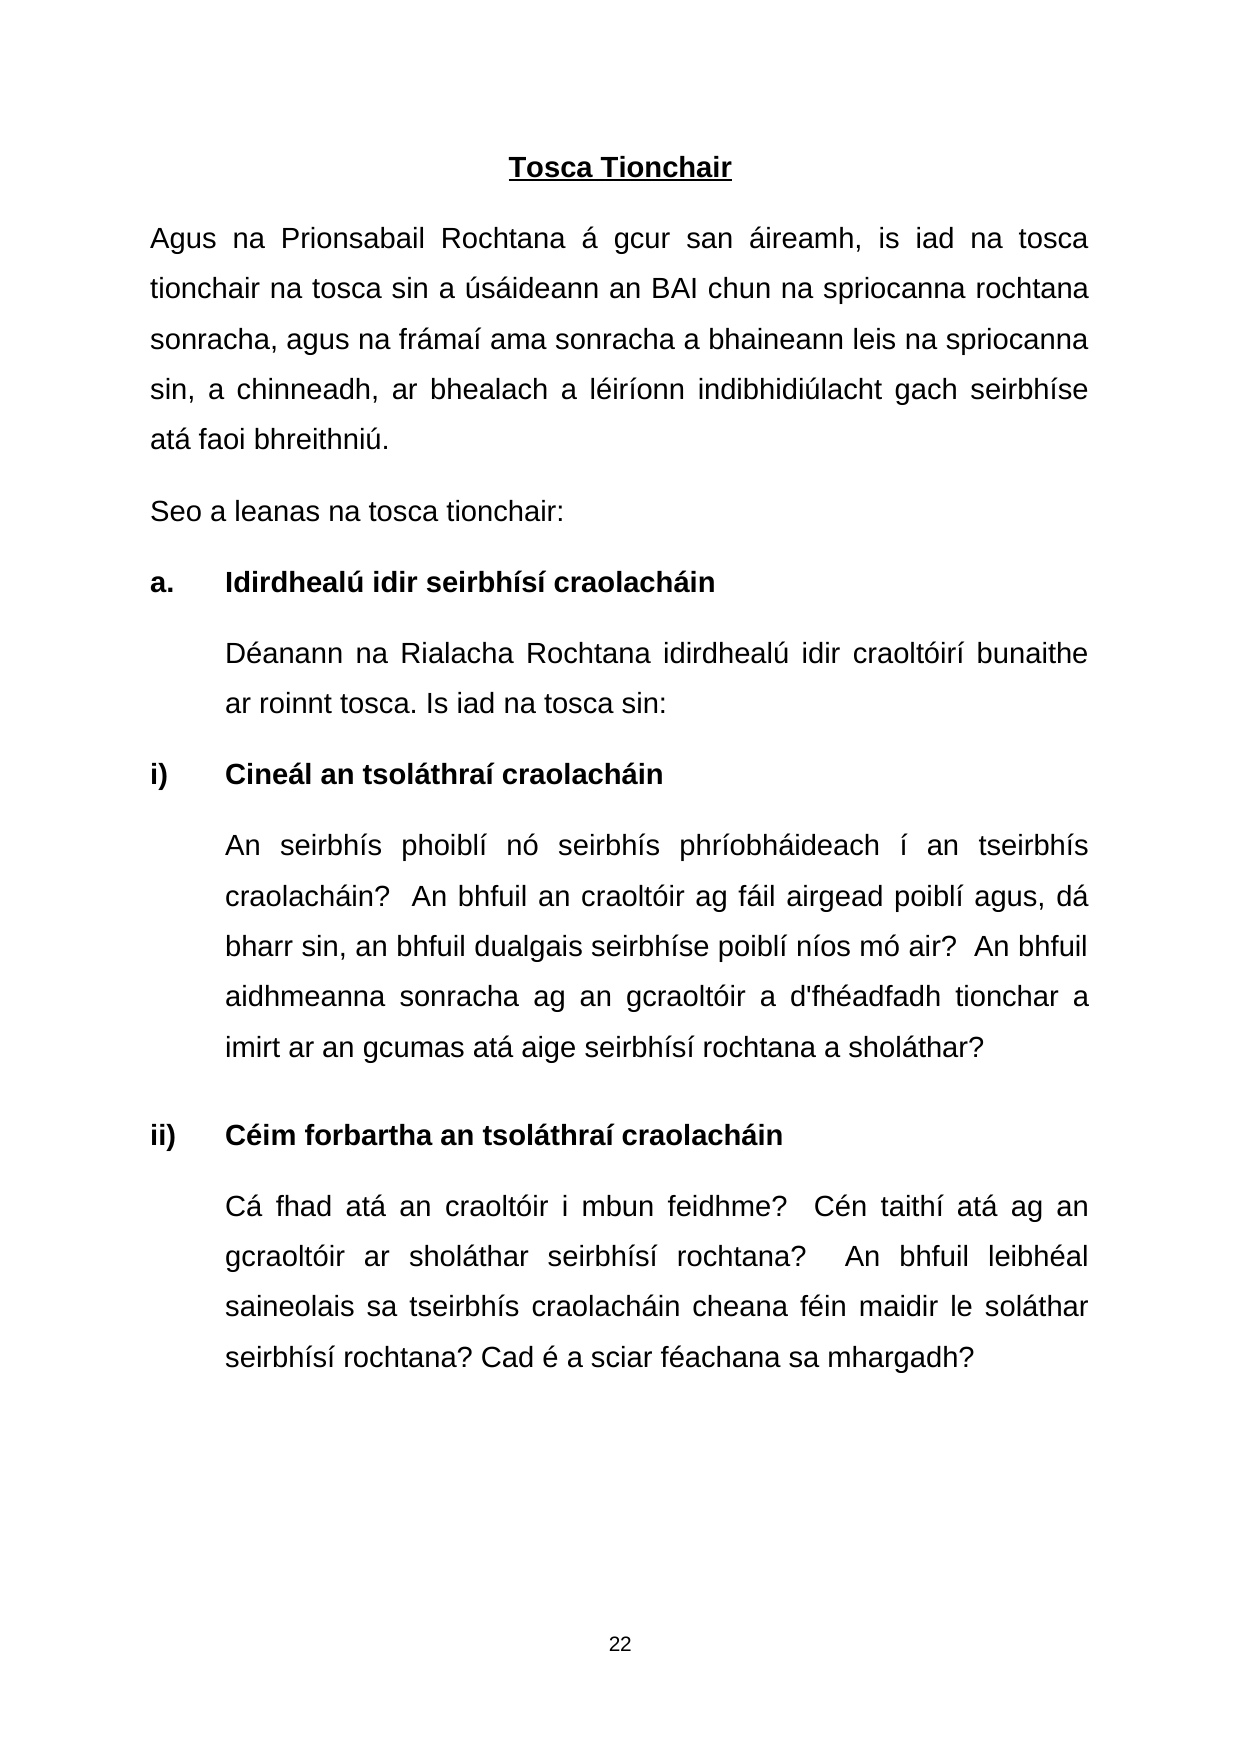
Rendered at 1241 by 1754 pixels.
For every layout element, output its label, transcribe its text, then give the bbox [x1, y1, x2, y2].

text Déanann na Rialacha Rochtana idirdhealú idir craoltóirí bunaithe ar roinnt tosca. Is iad na tosca sin: [225, 636, 1090, 720]
text An seirbhís phoiblí nó seirbhís phríobháideach í an tseirbhís craolacháin? An bhfuil an craoltóir ag fáil airgead poiblí agus, dá bharr sin, an bhfuil dualgais seirbhíse poiblí níos mó air? An bhfuil aidhmeanna sonracha ag an gcraoltóir a d'fhéadfadh tionchar a imirt ar an gcumas atá aige seirbhísí rochtana a sholáthar? [225, 828, 1090, 1063]
text Cá fhad atá an craoltóir i mbun feidhme? Cén taithí atá ag an gcraoltóir ar sholáthar seirbhísí rochtana? An bhfuil leibhéal saineolais sa tseirbhís craolacháin cheana féin maidir le soláthar seirbhísí rochtana? Cad é a sciar féachana sa mhargadh? [225, 1189, 1090, 1373]
text Seo a leanas na tosca tionchair: [150, 493, 1090, 527]
text i) Cineál an tsoláthraí craolacháin [150, 757, 1090, 791]
text ii) Céim forbartha an tsoláthraí craolacháin [150, 1117, 1090, 1151]
text Tosca Tionchair [150, 150, 1090, 183]
text Agus na Prionsabail Rochtana á gcur san áireamh, is iad na tosca tionchair na tosca sin a úsáideann an BAI chun na spriocanna rochtana sonracha, agus na frámaí ama sonracha a bhaineann leis na spriocanna sin, a chinneadh, ar bhealach a léiríonn indibhidiúlacht gach seirbhíse atá faoi bhreithniú. [150, 221, 1090, 456]
text a. Idirdhealú idir seirbhísí craolacháin [150, 565, 1090, 598]
